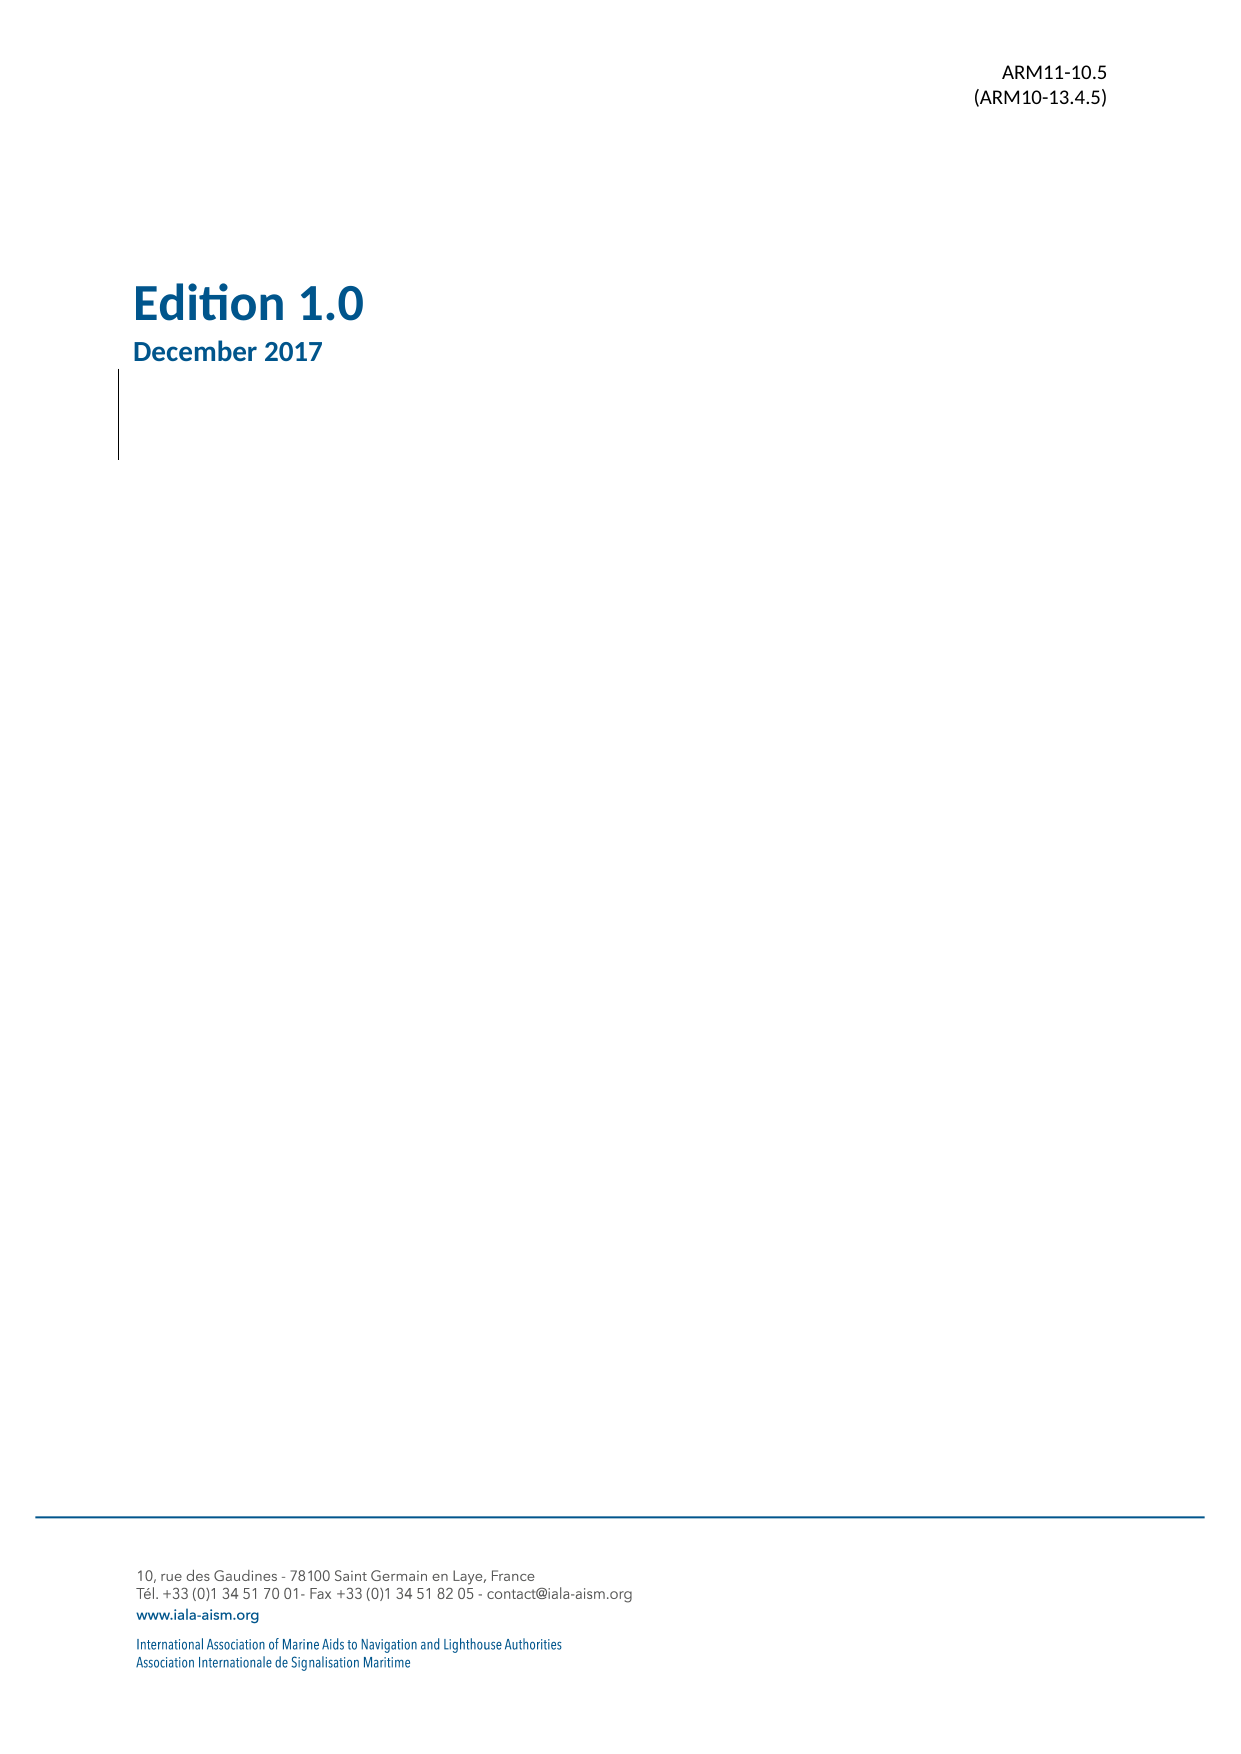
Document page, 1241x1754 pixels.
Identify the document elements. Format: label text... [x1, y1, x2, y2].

text December 2017 [133, 333, 1107, 369]
picture [130, 1565, 663, 1685]
text Edition 1.0 [133, 269, 1107, 333]
